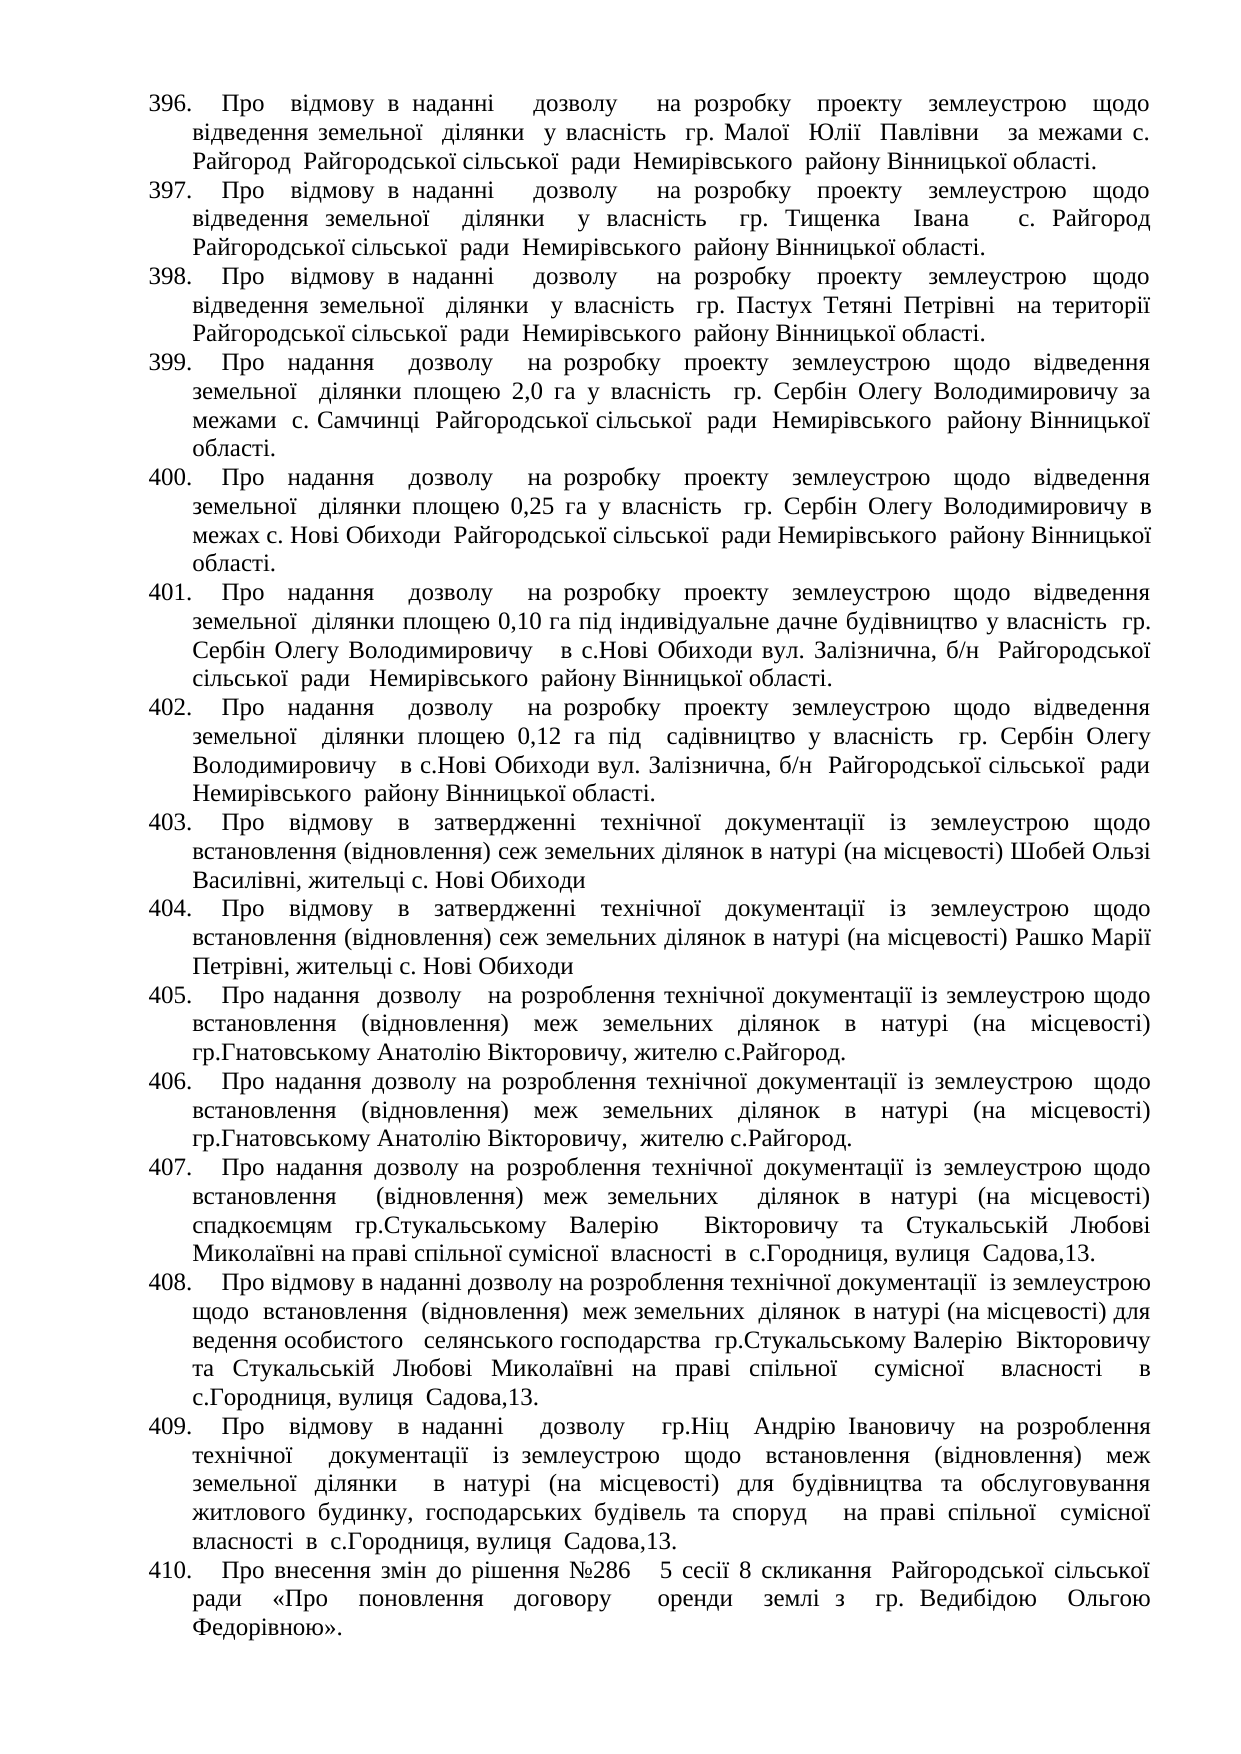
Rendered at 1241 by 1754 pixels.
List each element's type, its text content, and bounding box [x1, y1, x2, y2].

list Про відмову в наданні дозволу на розробку проекту землеустрою щодо відведення земельної ділянки у власність гр. Пастух Тетяні Петрівні на території Райгородської сільської ради Немирівського району Вінницької області. [148, 261, 1152, 347]
list Про відмову в наданні дозволу на розробку проекту землеустрою щодо відведення земельної ділянки у власність гр. Тищенка Івана с. Райгород Райгородської сільської ради Немирівського району Вінницької області. [148, 175, 1152, 261]
list Про надання дозволу на розробку проекту землеустрою щодо відведення земельної ділянки площею 2,0 га у власність гр. Сербін Олегу Володимировичу за межами с. Самчинці Райгородської сільської ради Немирівського району Вінницької області. [148, 347, 1152, 462]
list Про відмову в наданні дозволу гр.Ніц Андрію Івановичу на розроблення технічної документації із землеустрою щодо встановлення (відновлення) меж земельної ділянки в натурі (на місцевості) для будівництва та обслуговування житлового будинку, господарських будівель та споруд на праві спільної сумісної власності в с.Городниця, вулиця Садова,13. [148, 1411, 1152, 1555]
list Про надання дозволу на розробку проекту землеустрою щодо відведення земельної ділянки площею 0,25 га у власність гр. Сербін Олегу Володимировичу в межах с. Нові Обиходи Райгородської сільської ради Немирівського району Вінницької області. [148, 462, 1152, 577]
list Про відмову в наданні дозволу на розробку проекту землеустрою щодо відведення земельної ділянки у власність гр. Малої Юлії Павлівни за межами с. Райгород Райгородської сільської ради Немирівського району Вінницької області. [148, 88, 1152, 175]
list Про надання дозволу на розробку проекту землеустрою щодо відведення земельної ділянки площею 0,10 га під індивідуальне дачне будівництво у власність гр. Сербін Олегу Володимировичу в с.Нові Обиходи вул. Залізнична, б/н Райгородської сільської ради Немирівського району Вінницької області. [148, 577, 1152, 692]
list Про внесення змін до рішення №286 5 сесії 8 скликання Райгородської сільської ради «Про поновлення договору оренди землі з гр. Ведибідою Ольгою Федорівною». [148, 1555, 1152, 1641]
list Про відмову в затвердженні технічної документації із землеустрою щодо встановлення (відновлення) сеж земельних ділянок в натурі (на місцевості) Рашко Марії Петрівні, жительці с. Нові Обиходи [148, 893, 1152, 980]
list Про надання дозволу на розроблення технічної документації із землеустрою щодо встановлення (відновлення) меж земельних ділянок в натурі (на місцевості) спадкоємцям гр.Стукальському Валерію Вікторовичу та Стукальській Любові Миколаївні на праві спільної сумісної власності в с.Городниця, вулиця Садова,13. [148, 1152, 1152, 1267]
list Про відмову в наданні дозволу на розроблення технічної документації із землеустрою щодо встановлення (відновлення) меж земельних ділянок в натурі (на місцевості) для ведення особистого селянського господарства гр.Стукальському Валерію Вікторовичу та Стукальській Любові Миколаївні на праві спільної сумісної власності в с.Городниця, вулиця Садова,13. [148, 1267, 1152, 1411]
list Про надання дозволу на розроблення технічної документації із землеустрою щодо встановлення (відновлення) меж земельних ділянок в натурі (на місцевості) гр.Гнатовському Анатолію Вікторовичу, жителю с.Райгород. [148, 980, 1152, 1066]
list Про надання дозволу на розроблення технічної документації із землеустрою щодо встановлення (відновлення) меж земельних ділянок в натурі (на місцевості) гр.Гнатовському Анатолію Вікторовичу, жителю с.Райгород. [148, 1066, 1152, 1152]
list Про відмову в затвердженні технічної документації із землеустрою щодо встановлення (відновлення) сеж земельних ділянок в натурі (на місцевості) Шобей Ользі Василівні, жительці с. Нові Обиходи [148, 807, 1152, 893]
list Про надання дозволу на розробку проекту землеустрою щодо відведення земельної ділянки площею 0,12 га під садівництво у власність гр. Сербін Олегу Володимировичу в с.Нові Обиходи вул. Залізнична, б/н Райгородської сільської ради Немирівського району Вінницької області. [148, 692, 1152, 807]
